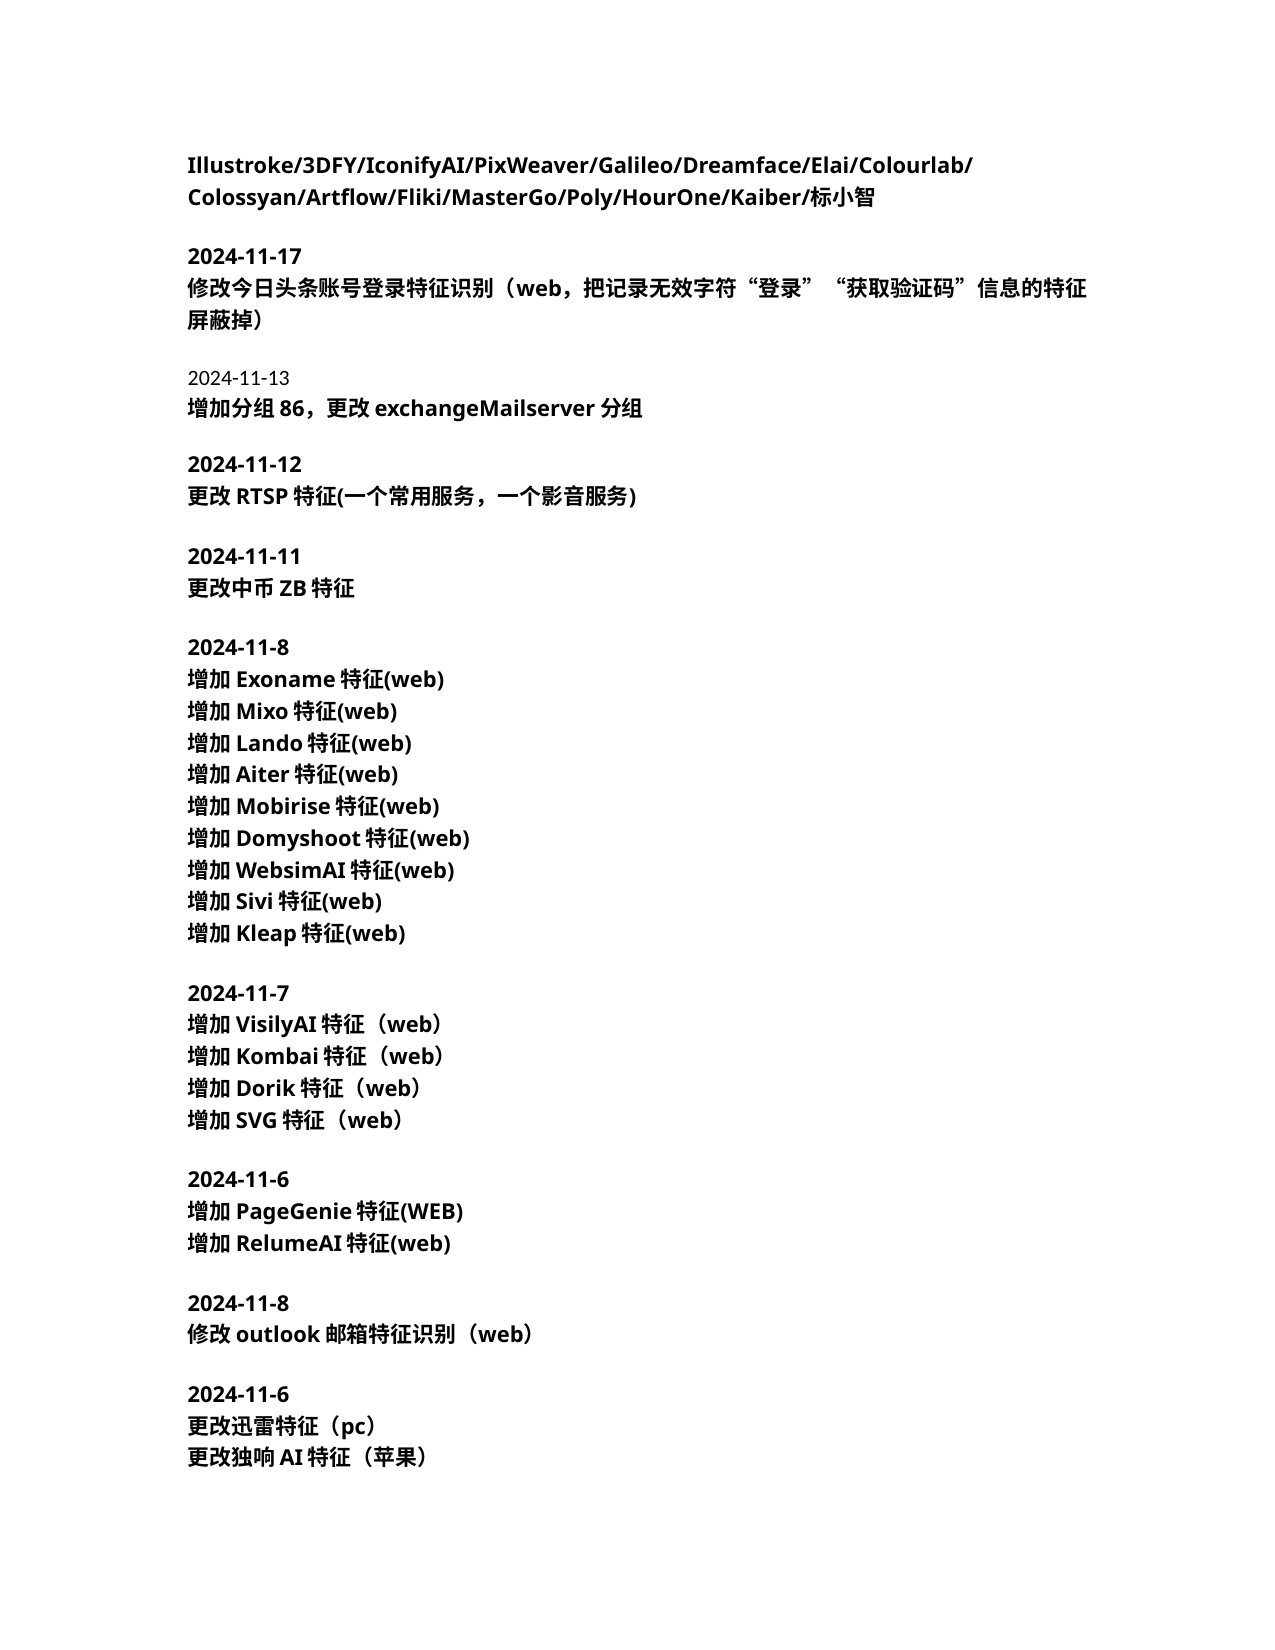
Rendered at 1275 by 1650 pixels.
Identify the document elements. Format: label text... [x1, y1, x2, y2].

text 增加Domyshoot特征(web) [187, 821, 1087, 853]
text 增加Lando特征(web) [187, 726, 1087, 757]
text 增加分组86，更改exchangeMailserver分组 [187, 391, 1087, 423]
text 2024-11-12 [187, 449, 1087, 479]
text 2024-11-13 [187, 364, 1087, 391]
text 2024-11-11 [187, 541, 1087, 571]
text 更改迅雷特征（pc） [187, 1409, 1087, 1440]
text 增加WebsimAI特征(web) [187, 853, 1087, 884]
text 2024-11-17 [187, 241, 1087, 271]
text 增加Aiter特征(web) [187, 757, 1087, 789]
text 增加Exoname特征(web) [187, 662, 1087, 694]
text 增加SVG特征（web） [187, 1103, 1087, 1134]
text 增加VisilyAI特征（web） [187, 1007, 1087, 1039]
text 增加Kleap特征(web) [187, 916, 1087, 948]
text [187, 150, 1087, 212]
text 2024-11-6 [187, 1379, 1087, 1409]
text 修改今日头条账号登录特征识别（web，把记录无效字符“登录”“获取验证码”信息的特征屏蔽掉） [187, 271, 1087, 334]
text 增加Kombai特征（web） [187, 1039, 1087, 1071]
text 修改outlook邮箱特征识别（web） [187, 1317, 1087, 1349]
text 更改RTSP特征(一个常用服务，一个影音服务) [187, 479, 1087, 511]
text 增加PageGenie特征(WEB) [187, 1194, 1087, 1226]
text 更改独响AI特征（苹果） [187, 1440, 1087, 1472]
text 更改中币ZB特征 [187, 571, 1087, 602]
text 增加RelumeAI特征(web) [187, 1226, 1087, 1258]
text 2024-11-7 [187, 978, 1087, 1007]
text 增加Dorik特征（web） [187, 1071, 1087, 1103]
text 2024-11-6 [187, 1164, 1087, 1194]
text 增加Mobirise特征(web) [187, 789, 1087, 821]
text 增加Mixo特征(web) [187, 694, 1087, 726]
text 2024-11-8 [187, 1287, 1087, 1317]
text 2024-11-8 [187, 632, 1087, 662]
text 增加Sivi特征(web) [187, 884, 1087, 916]
